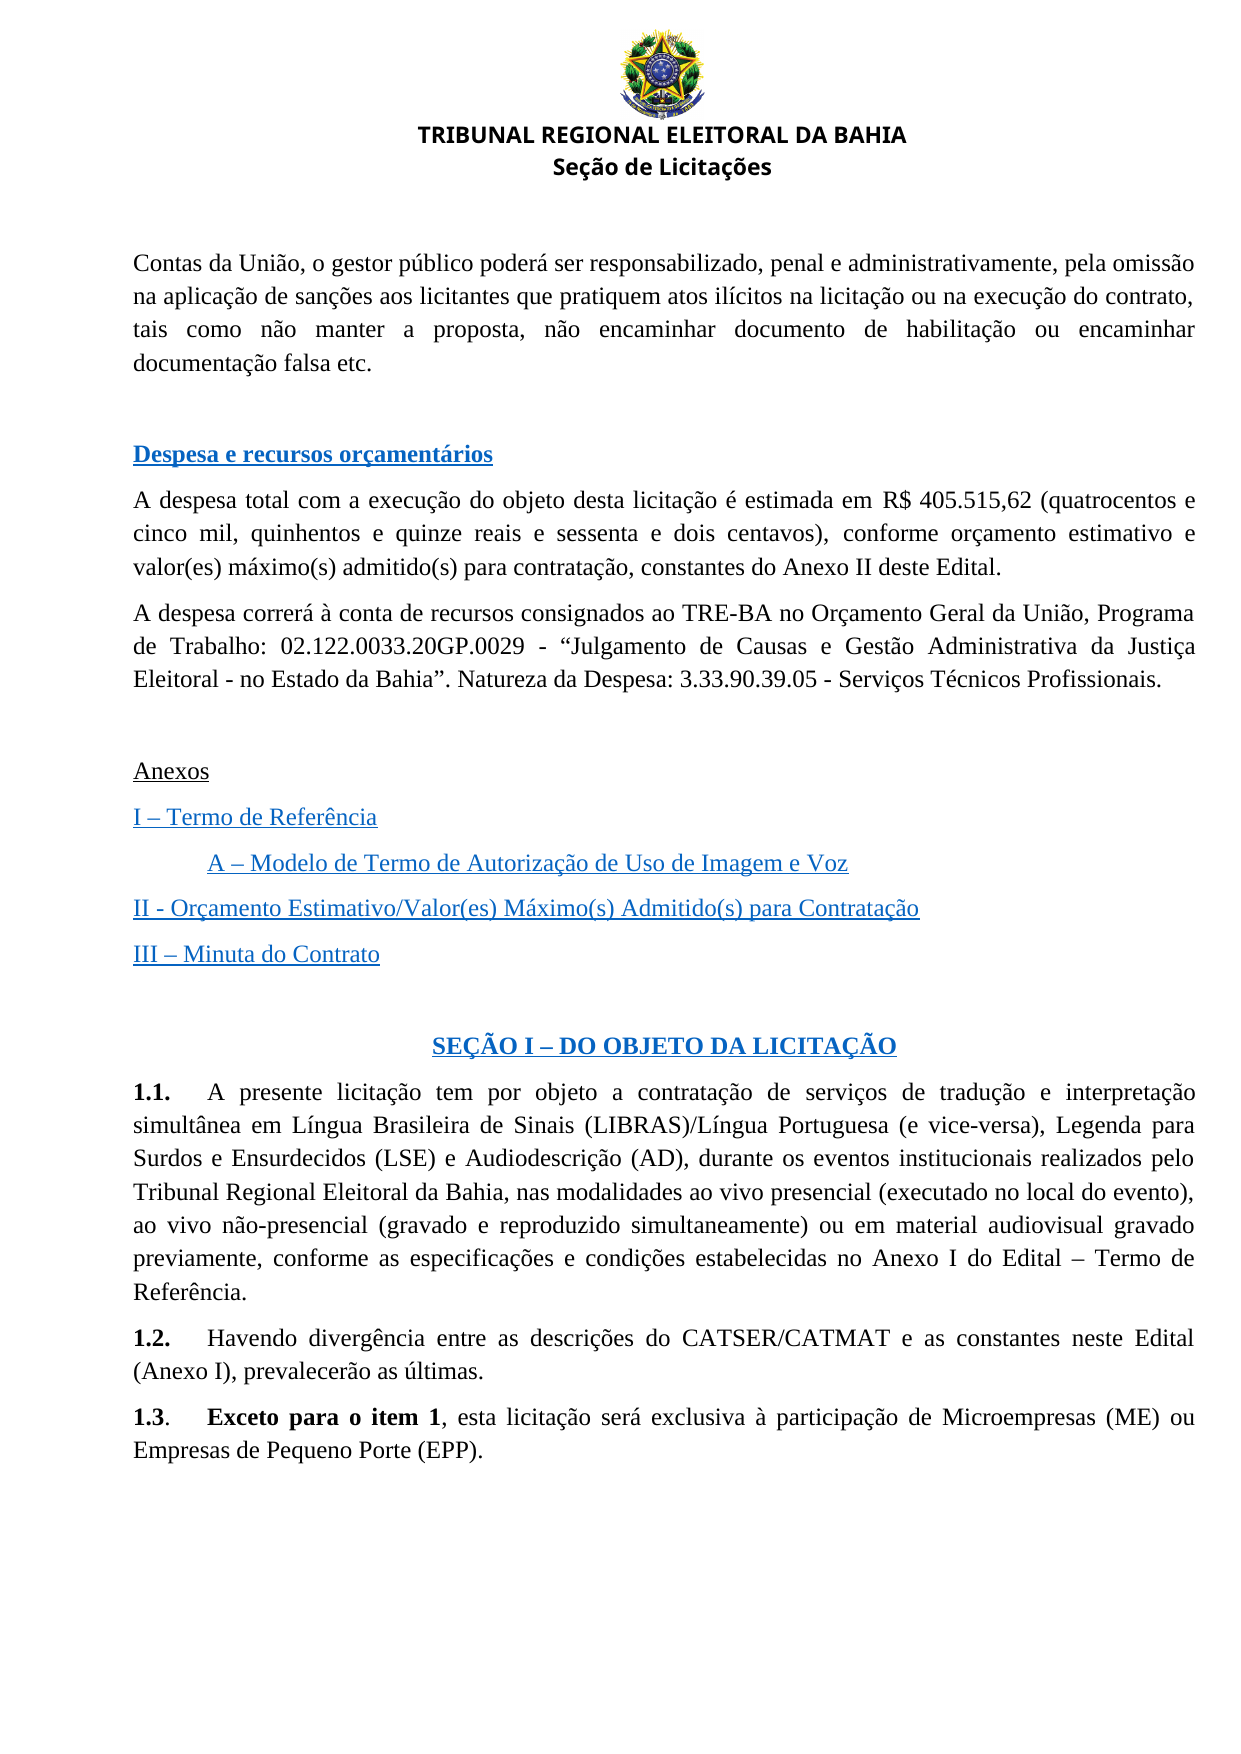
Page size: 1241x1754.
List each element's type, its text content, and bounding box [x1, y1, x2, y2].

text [133, 244, 1196, 378]
text A – Modelo de Termo de Autorização de Uso de Imagem e Voz [207, 844, 1196, 878]
text I – Termo de Referência [133, 798, 1196, 832]
text II - Orçamento Estimativo/Valor(es) Máximo(s) Admitido(s) para Contratação [133, 890, 1196, 923]
text Despesa e recursos orçamentários [133, 436, 1196, 469]
text 1.1. A presente licitação tem por objeto a contratação de , conforme as especificações e condições estabelecidas no Anexo I do Edital – Termo de Referência. [133, 1073, 1196, 1307]
text A despesa correrá à conta de recursos consignados ao TRE-BA no Orçamento Geral da União, Programa de Trabalho: 02.122.0033.20GP.0029 - “Julgamento de Causas e Gestão Administrativa da Justiça Eleitoral - no Estado da Bahia”. Natureza da Despesa: 3.33.90.39.05 - Serviços Técnicos Profissionais. [133, 594, 1196, 694]
text Anexos [133, 753, 1196, 786]
text 1.3. Exceto para o item 1, esta licitação será exclusiva à participação de Microempresas (ME) ou Empresas de Pequeno Porte (EPP). [133, 1398, 1196, 1465]
text A despesa total com a execução do objeto desta licitação é estimada em R$ 405.515,62 (quatrocentos e cinco mil, quinhentos e quinze reais e sessenta e dois centavos), conforme orçamento estimativo e valor(es) máximo(s) admitido(s) para contratação, constantes do Anexo II deste Edital. [133, 482, 1196, 582]
text SEÇÃO I – DO OBJETO DA LICITAÇÃO [133, 1028, 1196, 1061]
text 1.2. Havendo divergência entre as descrições do CATSER/CATMAT e as constantes neste Edital (Anexo I), prevalecerão as últimas. [133, 1319, 1196, 1386]
text III – Minuta do Contrato [133, 936, 1196, 969]
